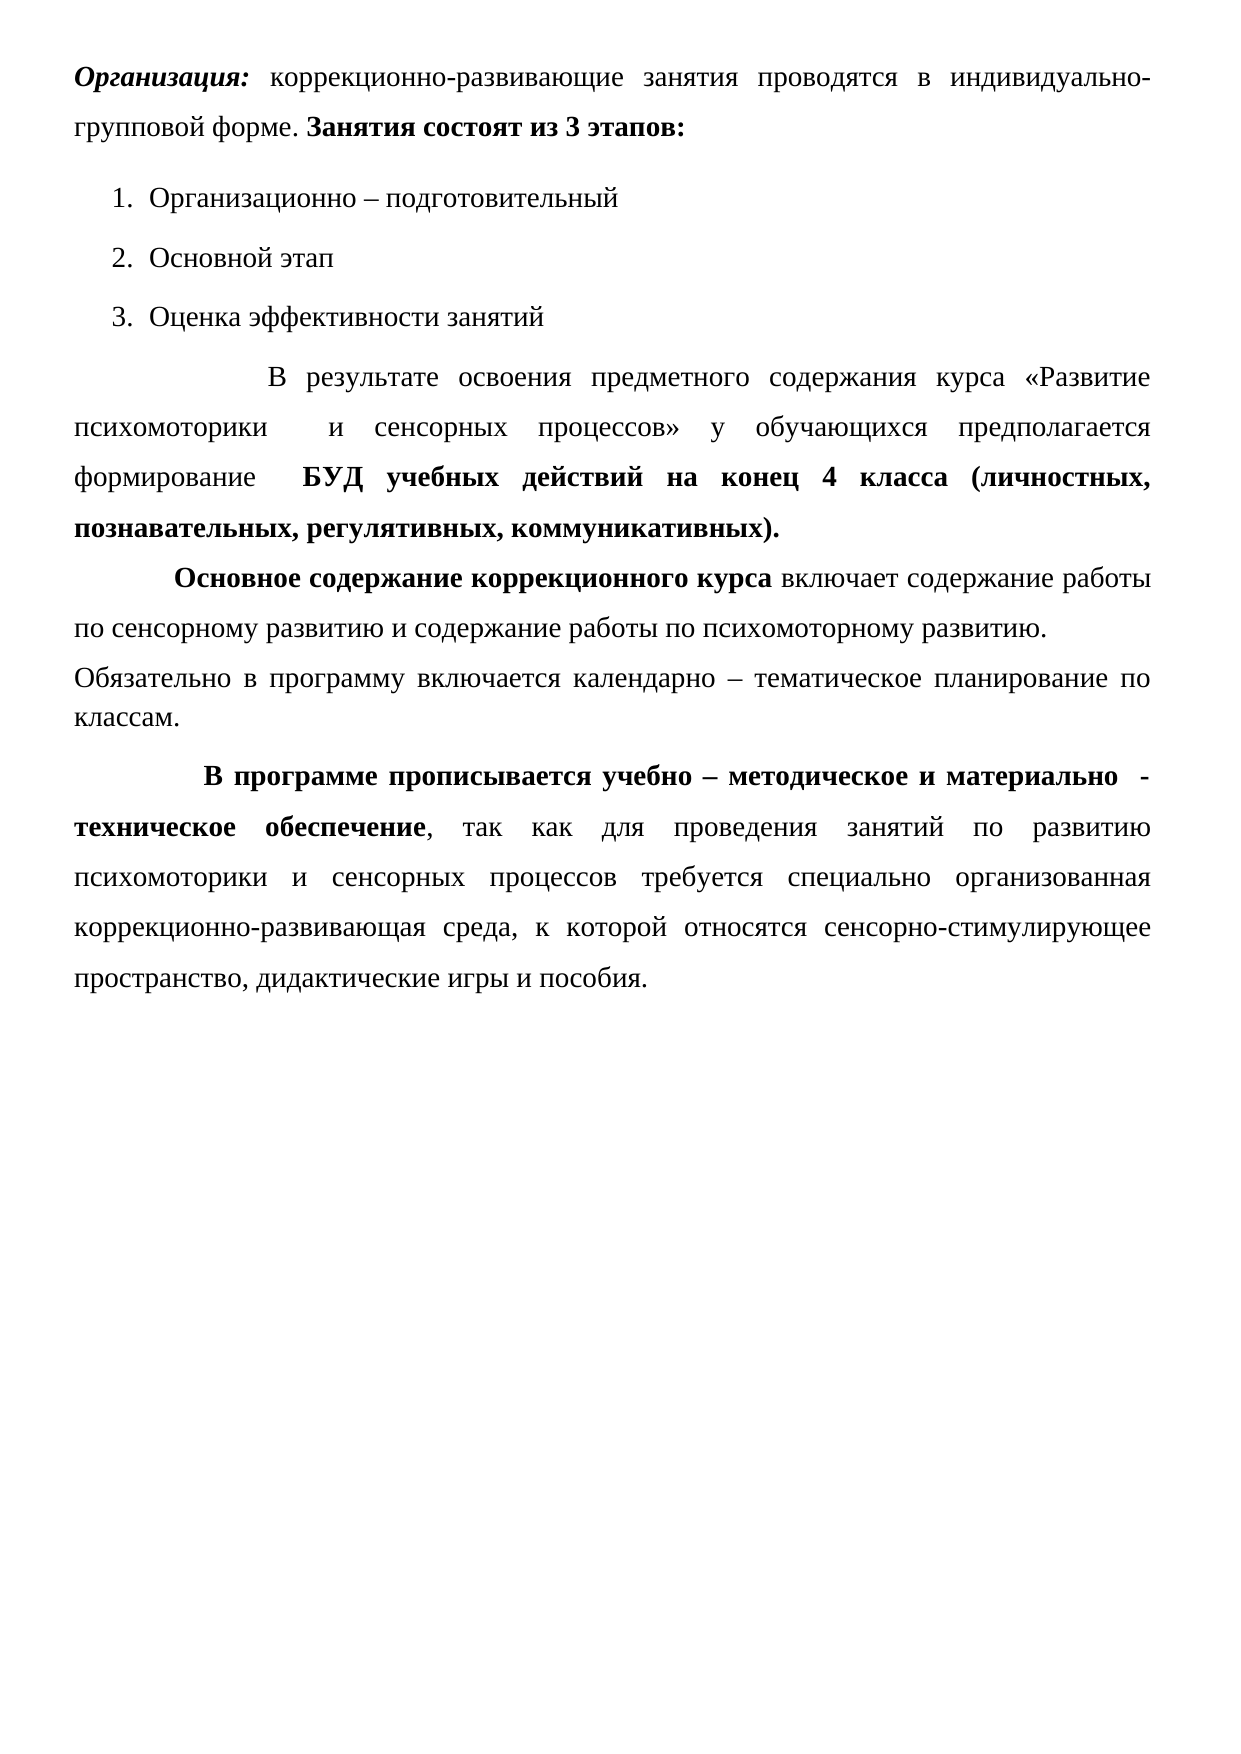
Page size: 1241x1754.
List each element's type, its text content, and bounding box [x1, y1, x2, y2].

text Организация: коррекционно-развивающие занятия проводятся в индивидуально-групповой форме. Занятия состоят из 3 этапов: [74, 59, 1152, 143]
text Основное содержание коррекционного курса включает содержание работы по сенсорному развитию и содержание работы по психомоторному развитию. [74, 560, 1152, 644]
list Организационно – подготовительный [111, 181, 1152, 214]
text Обязательно в программу включается календарно – тематическое планирование по классам. [74, 661, 1152, 733]
list Оценка эффективности занятий [111, 299, 1152, 333]
list Основной этап [111, 240, 1152, 273]
text В результате освоения предметного содержания курса «Развитие психомоторики и сенсорных процессов» у обучающихся предполагается формирование БУД учебных действий на конец 4 класса (личностных, познавательных, регулятивных, коммуникативных). [74, 359, 1152, 543]
text В программе прописывается учебно – методическое и материально - техническое обеспечение, так как для проведения занятий по развитию психомоторики и сенсорных процессов требуется специально организованная коррекционно-развивающая среда, к которой относятся сенсорно-стимулирующее пространство, дидактические игры и пособия. [74, 758, 1152, 993]
